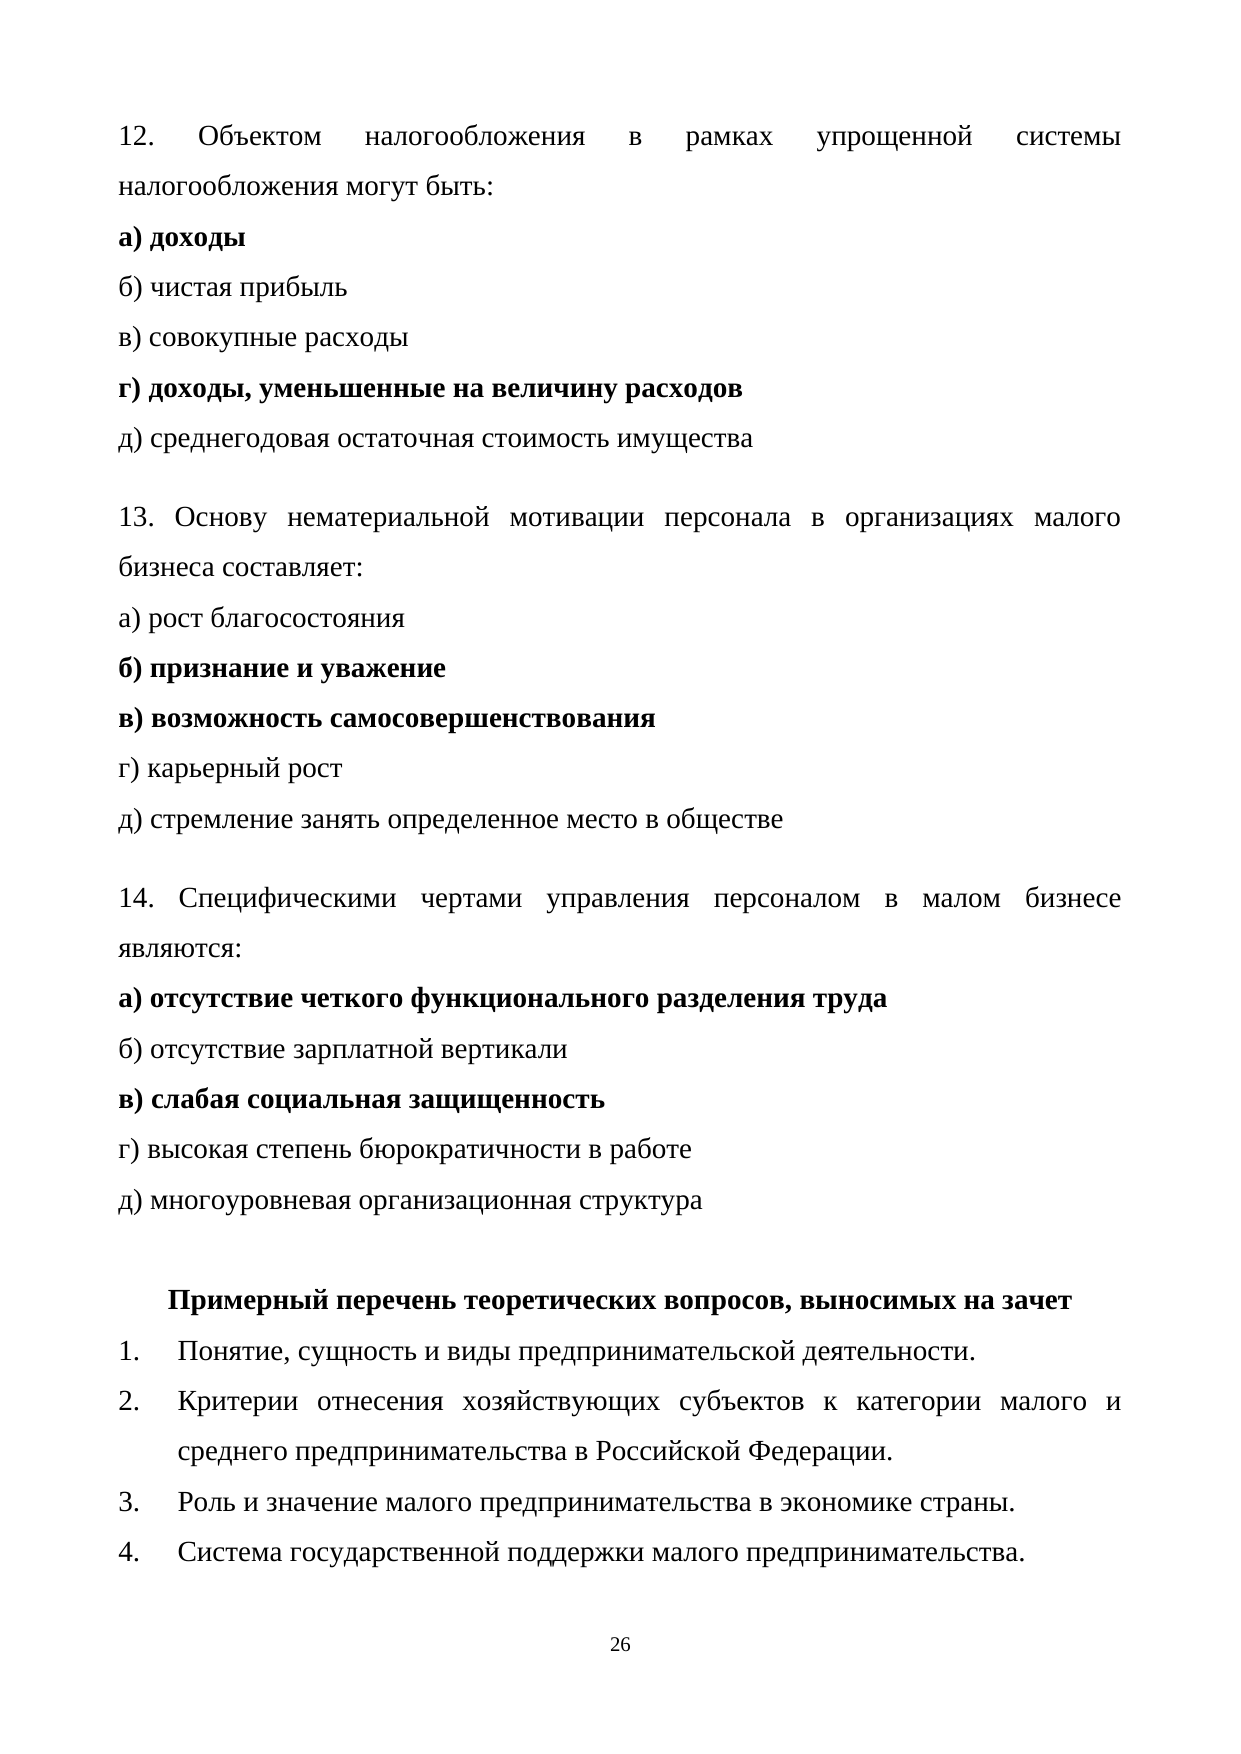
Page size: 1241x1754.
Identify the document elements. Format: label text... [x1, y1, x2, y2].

text 13. Основу нематериальной мотивации персонала в организациях малого бизнеса составляет: [118, 499, 1122, 583]
text б) признание и уважение [118, 650, 1122, 683]
text в) возможность самосовершенствования [118, 700, 1122, 734]
list Понятие, сущность и виды предпринимательской деятельности. [118, 1333, 1122, 1366]
text а) отсутствие четкого функционального разделения труда [118, 981, 1122, 1014]
text д) многоуровневая организационная структура [118, 1182, 1122, 1215]
list Система государственной поддержки малого предпринимательства. [118, 1534, 1122, 1568]
text 12. Объектом налогообложения в рамках упрощенной системы налогообложения могут быть: [118, 118, 1122, 202]
text в) слабая социальная защищенность [118, 1081, 1122, 1115]
text г) карьерный рост [118, 751, 1122, 784]
text б) чистая прибыль [118, 269, 1122, 303]
text г) доходы, уменьшенные на величину расходов [118, 370, 1122, 403]
text а) рост благосостояния [118, 600, 1122, 633]
text д) стремление занять определенное место в обществе [118, 801, 1122, 834]
text Примерный перечень теоретических вопросов, выносимых на зачет [118, 1282, 1122, 1316]
text 14. Специфическими чертами управления персоналом в малом бизнесе являются: [118, 880, 1122, 964]
text б) отсутствие зарплатной вертикали [118, 1031, 1122, 1064]
list Роль и значение малого предпринимательства в экономике страны. [118, 1484, 1122, 1517]
list Критерии отнесения хозяйствующих субъектов к категории малого и среднего предпринимательства в Российской Федерации. [118, 1383, 1122, 1467]
text а) доходы [118, 219, 1122, 252]
text в) совокупные расходы [118, 319, 1122, 353]
text г) высокая степень бюрократичности в работе [118, 1132, 1122, 1165]
text д) среднегодовая остаточная стоимость имущества [118, 420, 1122, 453]
